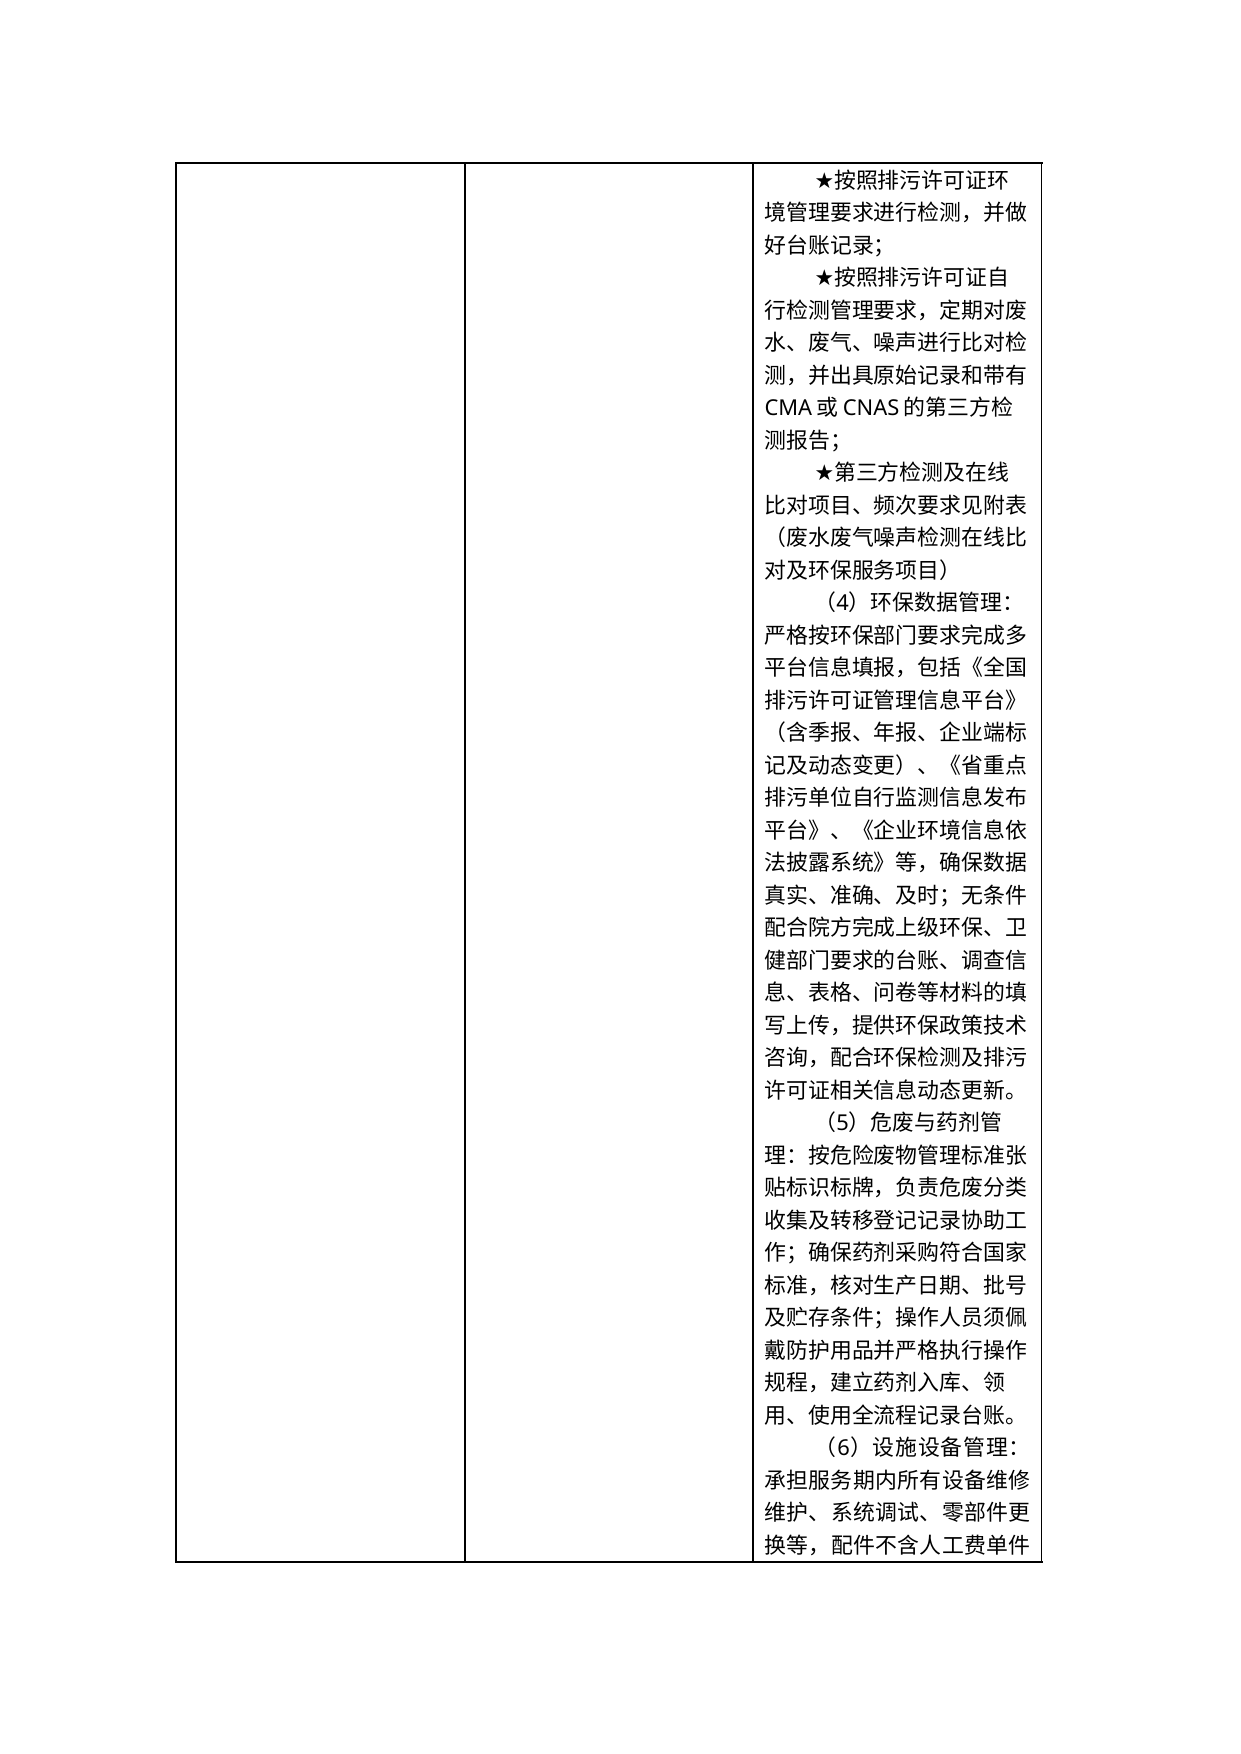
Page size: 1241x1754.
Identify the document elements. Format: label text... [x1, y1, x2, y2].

table_cell 1 [177, 164, 464, 1561]
table_cell [466, 164, 752, 1561]
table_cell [754, 164, 1041, 1561]
